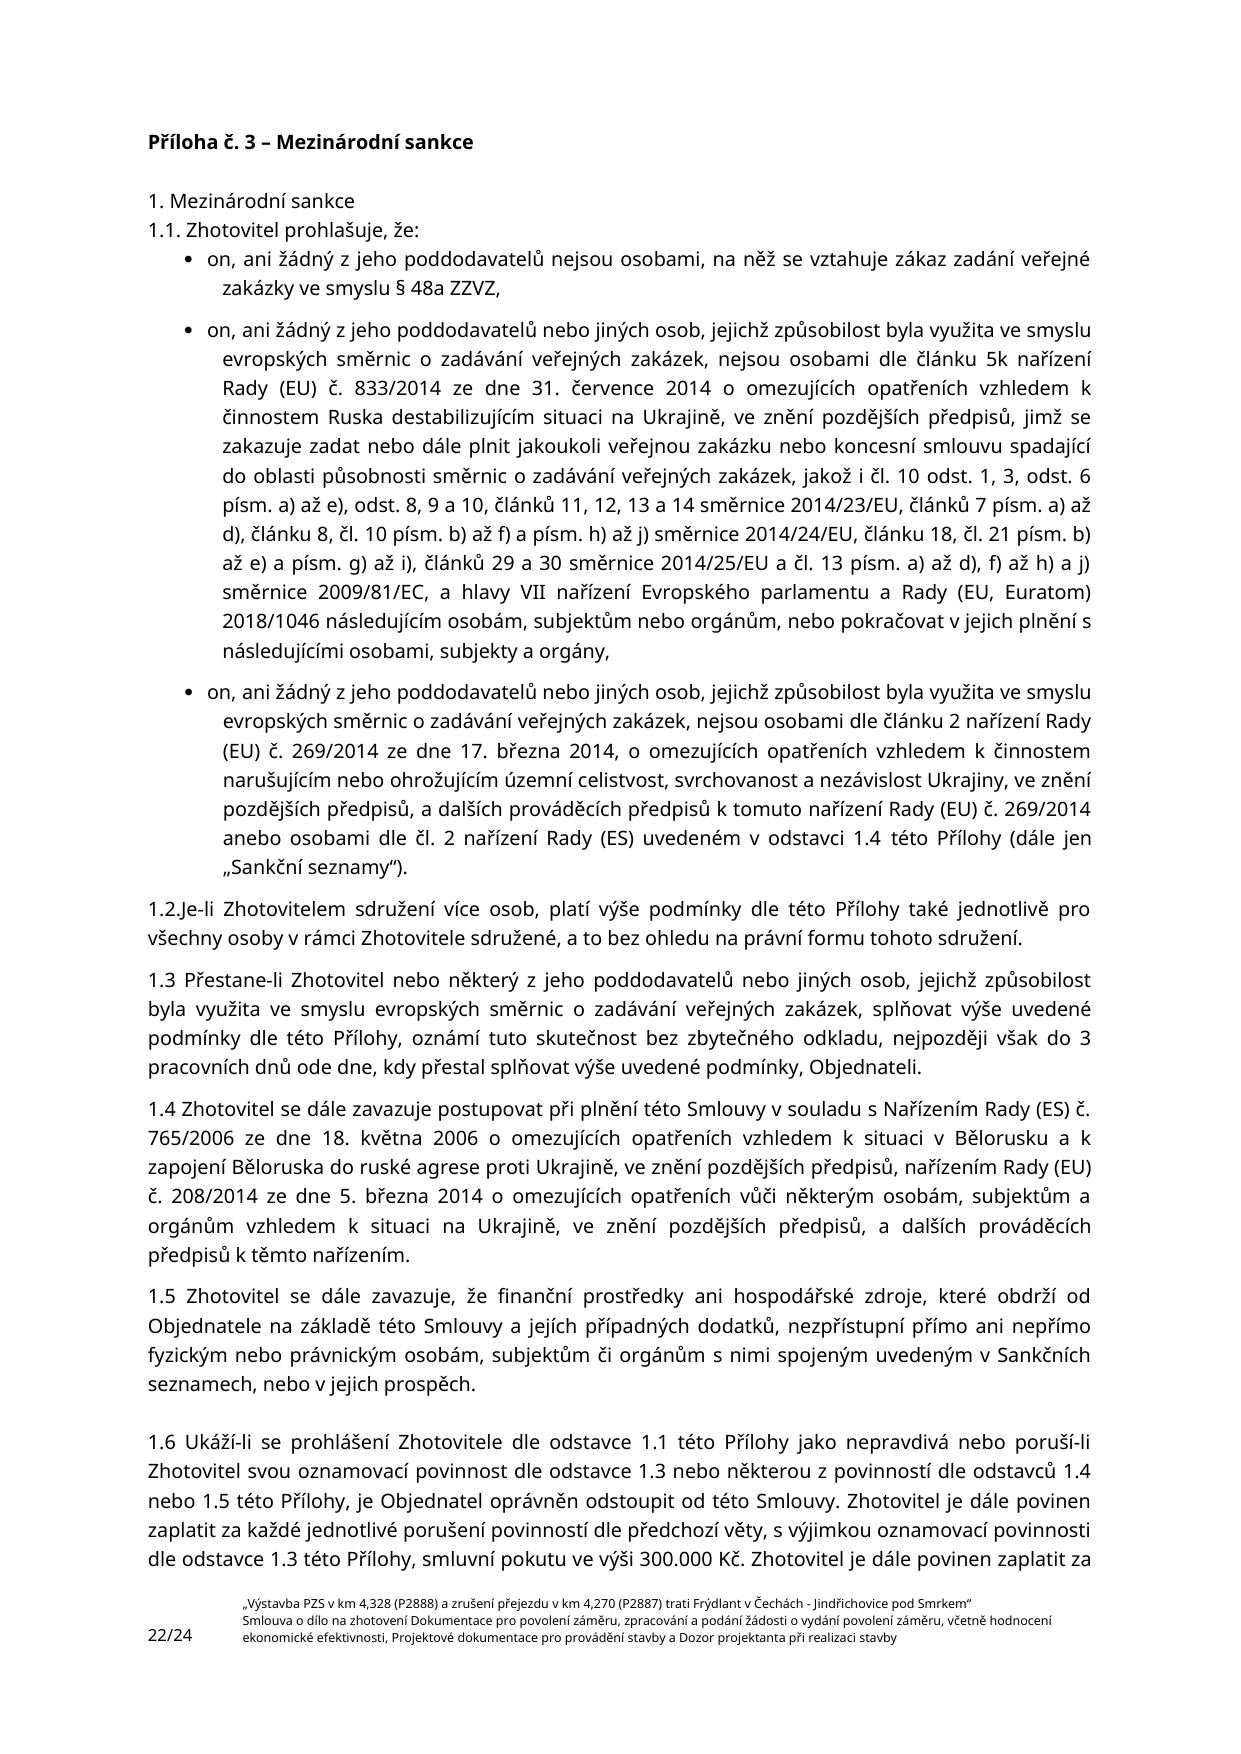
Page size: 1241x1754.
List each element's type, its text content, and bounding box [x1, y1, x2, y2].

text 1.4 Zhotovitel se dále zavazuje postupovat při plnění této Smlouvy v souladu s Nařízením Rady (ES) č. 765/2006 ze dne 18. května 2006 o omezujících opatřeních vzhledem k situaci v Bělorusku a k zapojení Běloruska do ruské agrese proti Ukrajině, ve znění pozdějších předpisů, nařízením Rady (EU) č. 208/2014 ze dne 5. března 2014 o omezujících opatřeních vůči některým osobám, subjektům a orgánům vzhledem k situaci na Ukrajině, ve znění pozdějších předpisů, a dalších prováděcích předpisů k těmto nařízením. [148, 1093, 1092, 1268]
list on, ani žádný z jeho poddodavatelů nebo jiných osob, jejichž způsobilost byla využita ve smyslu evropských směrnic o zadávání veřejných zakázek, nejsou osobami dle článku 2 nařízení Rady (EU) č. 269/2014 ze dne 17. března 2014, o omezujících opatřeních vzhledem k činnostem narušujícím nebo ohrožujícím územní celistvost, svrchovanost a nezávislost Ukrajiny, ve znění pozdějších předpisů, a dalších prováděcích předpisů k tomuto nařízení Rady (EU) č. 269/2014 anebo osobami dle čl. 2 nařízení Rady (ES) uvedeném v odstavci 1.4 této Přílohy (dále jen „Sankční seznamy“). [185, 676, 1092, 881]
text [148, 1426, 1092, 1572]
text 1.2.Je-li Zhotovitelem sdružení více osob, platí výše podmínky dle této Přílohy také jednotlivě pro všechny osoby v rámci Zhotovitele sdružené, a to bez ohledu na právní formu tohoto sdružení. [148, 893, 1092, 951]
list on, ani žádný z jeho poddodavatelů nejsou osobami, na něž se vztahuje zákaz zadání veřejné zakázky ve smyslu § 48a ZZVZ, [185, 243, 1092, 301]
text 1.3 Přestane-li Zhotovitel nebo některý z jeho poddodavatelů nebo jiných osob, jejichž způsobilost byla využita ve smyslu evropských směrnic o zadávání veřejných zakázek, splňovat výše uvedené podmínky dle této Přílohy, oznámí tuto skutečnost bez zbytečného odkladu, nejpozději však do 3 pracovních dnů ode dne, kdy přestal splňovat výše uvedené podmínky, Objednateli. [148, 964, 1092, 1081]
text 1. Mezinárodní sankce [148, 185, 1092, 214]
text Příloha č. 3 – Mezinárodní sankce [148, 126, 1092, 156]
text 1.5 Zhotovitel se dále zavazuje, že finanční prostředky ani hospodářské zdroje, které obdrží od Objednatele na základě této Smlouvy a jejích případných dodatků, nezpřístupní přímo ani nepřímo fyzickým nebo právnickým osobám, subjektům či orgánům s nimi spojeným uvedeným v Sankčních seznamech, nebo v jejich prospěch. [148, 1281, 1092, 1397]
list on, ani žádný z jeho poddodavatelů nebo jiných osob, jejichž způsobilost byla využita ve smyslu evropských směrnic o zadávání veřejných zakázek, nejsou osobami dle článku 5k nařízení Rady (EU) č. 833/2014 ze dne 31. července 2014 o omezujících opatřeních vzhledem k činnostem Ruska destabilizujícím situaci na Ukrajině, ve znění pozdějších předpisů, jimž se zakazuje zadat nebo dále plnit jakoukoli veřejnou zakázku nebo koncesní smlouvu spadající do oblasti působnosti směrnic o zadávání veřejných zakázek, jakož i čl. 10 odst. 1, 3, odst. 6 písm. a) až e), odst. 8, 9 a 10, článků 11, 12, 13 a 14 směrnice 2014/23/EU, článků 7 písm. a) až d), článku 8, čl. 10 písm. b) až f) a písm. h) až j) směrnice 2014/24/EU, článku 18, čl. 21 písm. b) až e) a písm. g) až i), článků 29 a 30 směrnice 2014/25/EU a čl. 13 písm. a) až d), f) až h) a j) směrnice 2009/81/EC, a hlavy VII nařízení Evropského parlamentu a Rady (EU, Euratom) 2018/1046 následujícím osobám, subjektům nebo orgánům, nebo pokračovat v jejich plnění s následujícími osobami, subjekty a orgány, [185, 314, 1092, 664]
text 1.1. Zhotovitel prohlašuje, že: [148, 214, 1092, 243]
